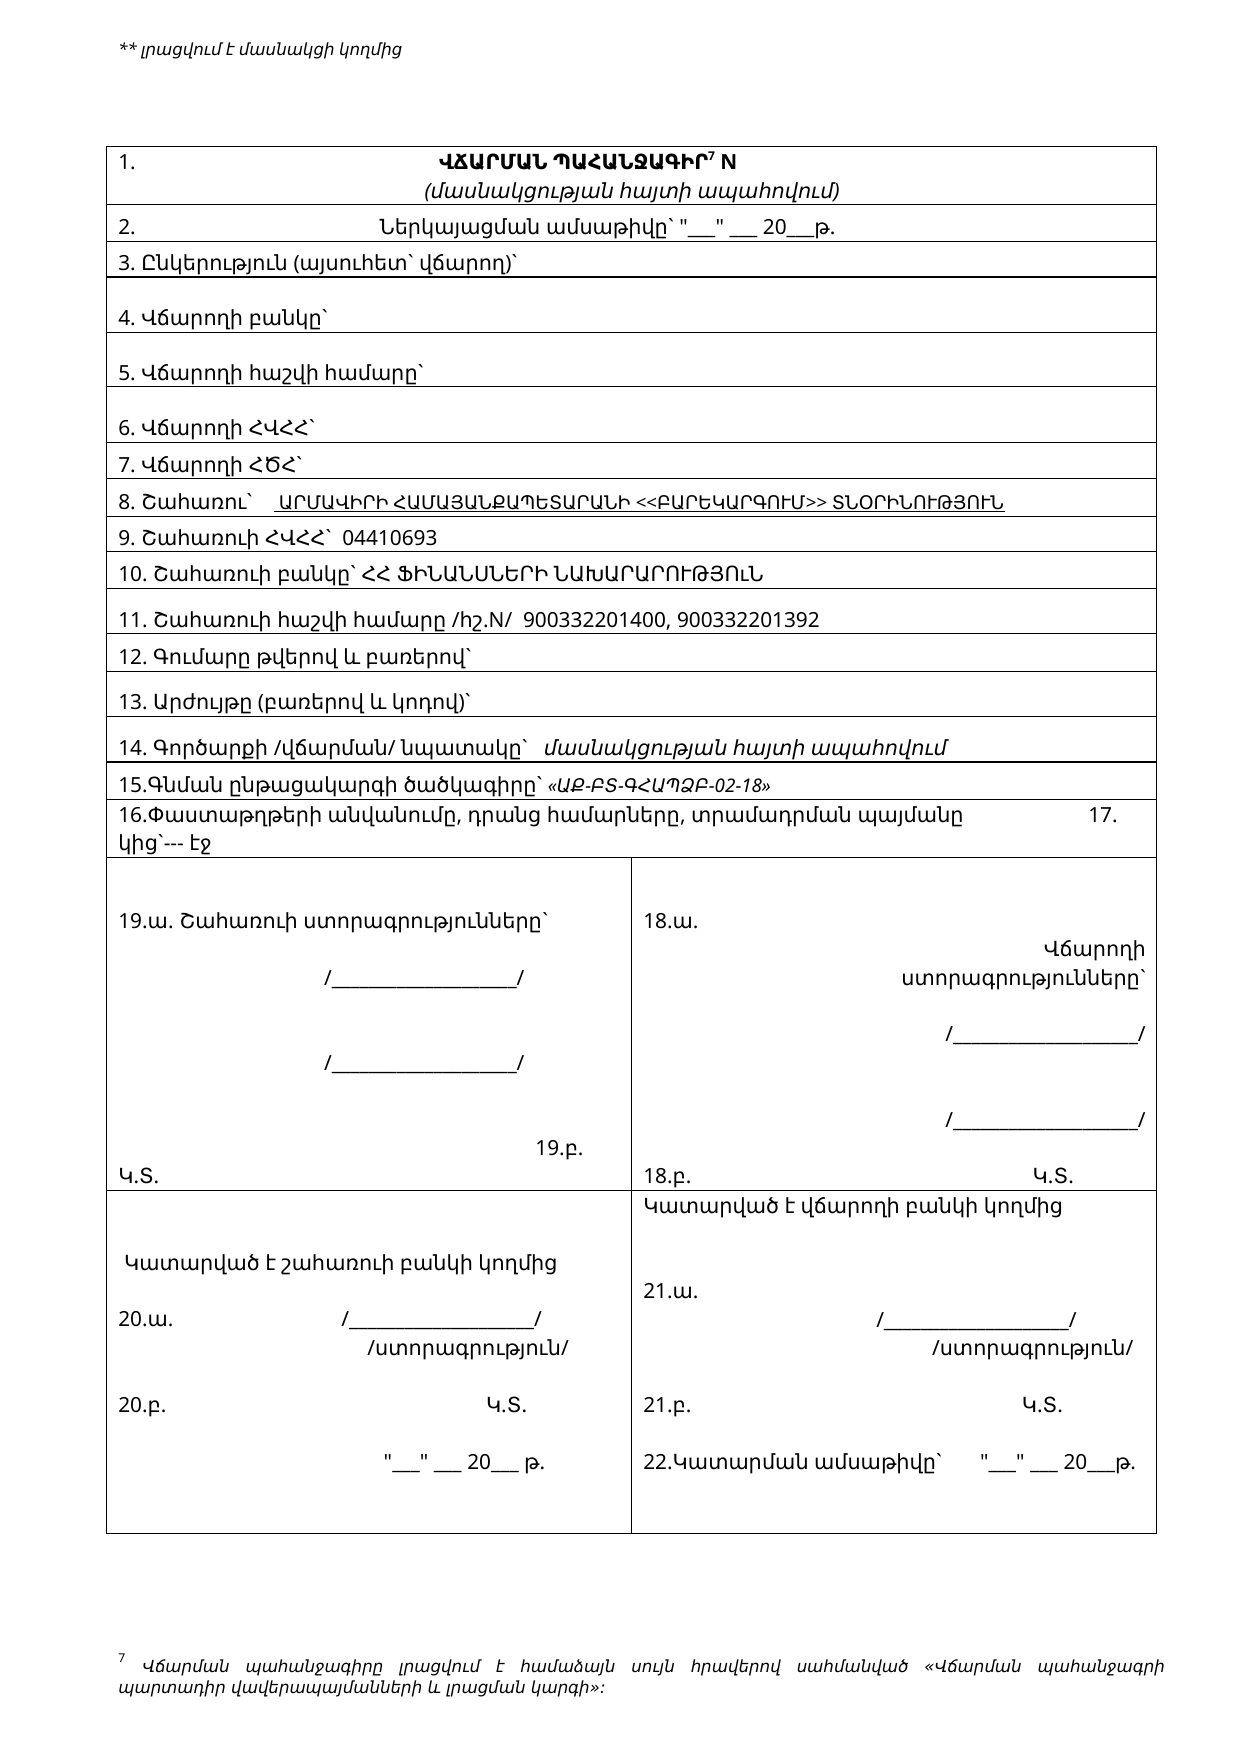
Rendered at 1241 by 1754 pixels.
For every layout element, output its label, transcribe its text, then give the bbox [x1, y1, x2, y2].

table_cell 7. Վճարողի ՀԾՀ` [107, 443, 1156, 478]
table_cell 19.ա. Շահառուի ստորագրությունները` /____________________/ /____________________/ 19.բ. Կ.Տ. [107, 858, 631, 1190]
table_cell Կատարված է վճարողի բանկի կողմից 21.ա. /____________________/ /ստորագրություն/ 21.բ. Կ.Տ. 22.Կատարման ամսաթիվը` "___" ___ 20___թ. [632, 1191, 1156, 1532]
table_cell Կատարված է շահառուի բանկի կողմից 20.ա. /____________________/ /ստորագրություն/ 20.բ. Կ.Տ. "___" ___ 20___ թ. [107, 1191, 631, 1532]
table_cell 12. Գումարը թվերով և բառերով` [107, 634, 1156, 671]
table_cell 2. Ներկայացման ամսաթիվը` "___" ___ 20___թ. [107, 205, 1156, 241]
table_cell 16.Փաստաթղթերի անվանումը, դրանց համարները, տրամադրման պայմանը 17. կից`--- էջ [107, 800, 1156, 857]
table_cell 5. Վճարողի հաշվի համարը` [107, 333, 1156, 386]
table_cell 18.ա. Վճարողի ստորագրությունները` /____________________/ /____________________/ 18.բ. Կ.Տ. [632, 858, 1156, 1190]
table_cell 10. Շահառուի բանկը` ՀՀ ՖԻՆԱՆՍՆԵՐԻ ՆԱԽԱՐԱՐՈՒԹՅՈւՆ [107, 552, 1156, 587]
table_header 1. ՎՃԱՐՄԱՆ ՊԱՀԱՆՋԱԳԻՐ N (մասնակցության հայտի ապահովում) [107, 147, 1156, 204]
table_cell 15.Գնման ընթացակարգի ծածկագիրը` «ԱՔ-ԲՏ-ԳՀԱՊՁԲ-02-18» [107, 763, 1156, 799]
table_cell 14. Գործարքի /վճարման/ նպատակը` մասնակցության հայտի ապահովում [107, 717, 1156, 761]
table_cell 13. Արժույթը (բառերով և կոդով)` [107, 672, 1156, 716]
table_cell 3. Ընկերություն (այսուհետ` վճարող)` [107, 242, 1156, 276]
table_cell 9. Շահառուի ՀՎՀՀ` 04410693 [107, 517, 1156, 551]
table_cell 4. Վճարողի բանկը` [107, 278, 1156, 332]
table_cell 8. Շահառու` ԱՐՄԱՎԻՐԻ ՀԱՄԱՅԱՆՔԱՊԵՏԱՐԱՆԻ <<ԲԱՐԵԿԱՐԳՈՒՄ>> ՏՆՕՐԻՆՈՒԹՅՈՒՆ [107, 479, 1156, 516]
table_cell 6. Վճարողի ՀՎՀՀ` [107, 387, 1156, 442]
table_cell 11. Շահառուի հաշվի համարը /հշ.N/ 900332201400, 900332201392 [107, 589, 1156, 633]
text ** լրացվում է մասնակցի կողմից [118, 37, 1167, 60]
